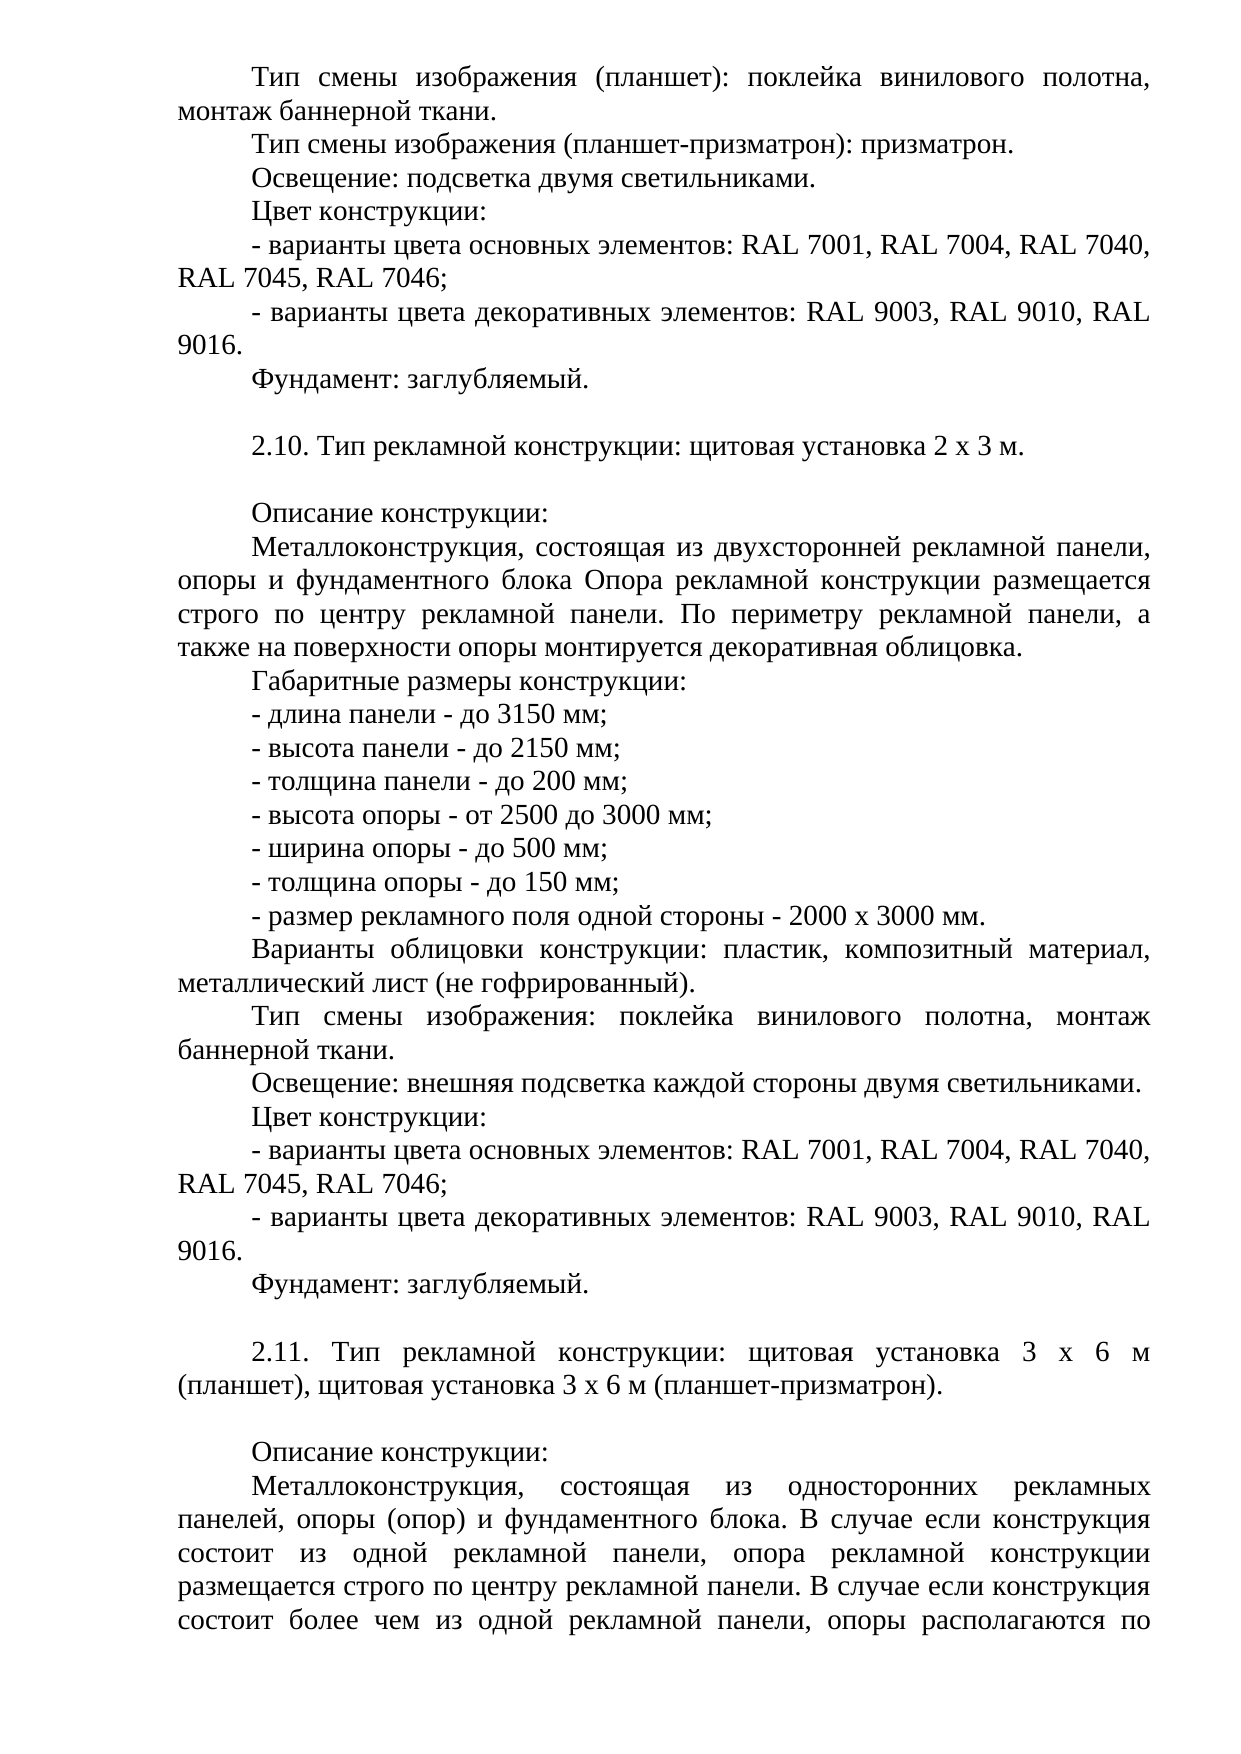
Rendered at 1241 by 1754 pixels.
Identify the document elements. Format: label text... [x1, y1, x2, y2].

text Тип смены изображения (планшет-призматрон): призматрон. [177, 126, 1152, 160]
text Описание конструкции: [177, 495, 1152, 529]
text - высота опоры - от 2500 до 3000 мм; [177, 797, 1152, 831]
text Металлоконструкция, состоящая из двухсторонней рекламной панели, опоры и фундаментного блока Опора рекламной конструкции размещается строго по центру рекламной панели. По периметру рекламной панели, а также на поверхности опоры монтируется декоративная облицовка. [177, 529, 1152, 663]
text Фундамент: заглубляемый. [177, 1267, 1152, 1300]
text - варианты цвета декоративных элементов: RAL 9003, RAL 9010, RAL 9016. [177, 294, 1152, 361]
text - высота панели - до 2150 мм; [177, 730, 1152, 763]
text Тип смены изображения (планшет): поклейка винилового полотна, монтаж баннерной ткани. [177, 59, 1152, 126]
text Описание конструкции: [177, 1434, 1152, 1468]
text Тип смены изображения: поклейка винилового полотна, монтаж баннерной ткани. [177, 998, 1152, 1065]
text - толщина панели - до 200 мм; [177, 763, 1152, 797]
text - ширина опоры - до 500 мм; [177, 831, 1152, 864]
text - варианты цвета основных элементов: RAL 7001, RAL 7004, RAL 7040, RAL 7045, RAL 7046; [177, 1132, 1152, 1199]
text 2.10. Тип рекламной конструкции: щитовая установка 2 x 3 м. [177, 428, 1152, 462]
text - варианты цвета основных элементов: RAL 7001, RAL 7004, RAL 7040, RAL 7045, RAL 7046; [177, 227, 1152, 294]
text Фундамент: заглубляемый. [177, 361, 1152, 394]
text - варианты цвета декоративных элементов: RAL 9003, RAL 9010, RAL 9016. [177, 1199, 1152, 1267]
text Освещение: подсветка двумя светильниками. [177, 160, 1152, 193]
text Габаритные размеры конструкции: [177, 663, 1152, 696]
text - размер рекламного поля одной стороны - 2000 x 3000 мм. [177, 898, 1152, 931]
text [177, 1468, 1152, 1636]
text - длина панели - до 3150 мм; [177, 696, 1152, 730]
text - толщина опоры - до 150 мм; [177, 864, 1152, 898]
text Варианты облицовки конструкции: пластик, композитный материал, металлический лист (не гофрированный). [177, 931, 1152, 998]
text Цвет конструкции: [177, 193, 1152, 227]
text 2.11. Тип рекламной конструкции: щитовая установка 3 x 6 м (планшет), щитовая установка 3 x 6 м (планшет-призматрон). [177, 1334, 1152, 1401]
text Цвет конструкции: [177, 1099, 1152, 1132]
text Освещение: внешняя подсветка каждой стороны двумя светильниками. [177, 1065, 1152, 1099]
